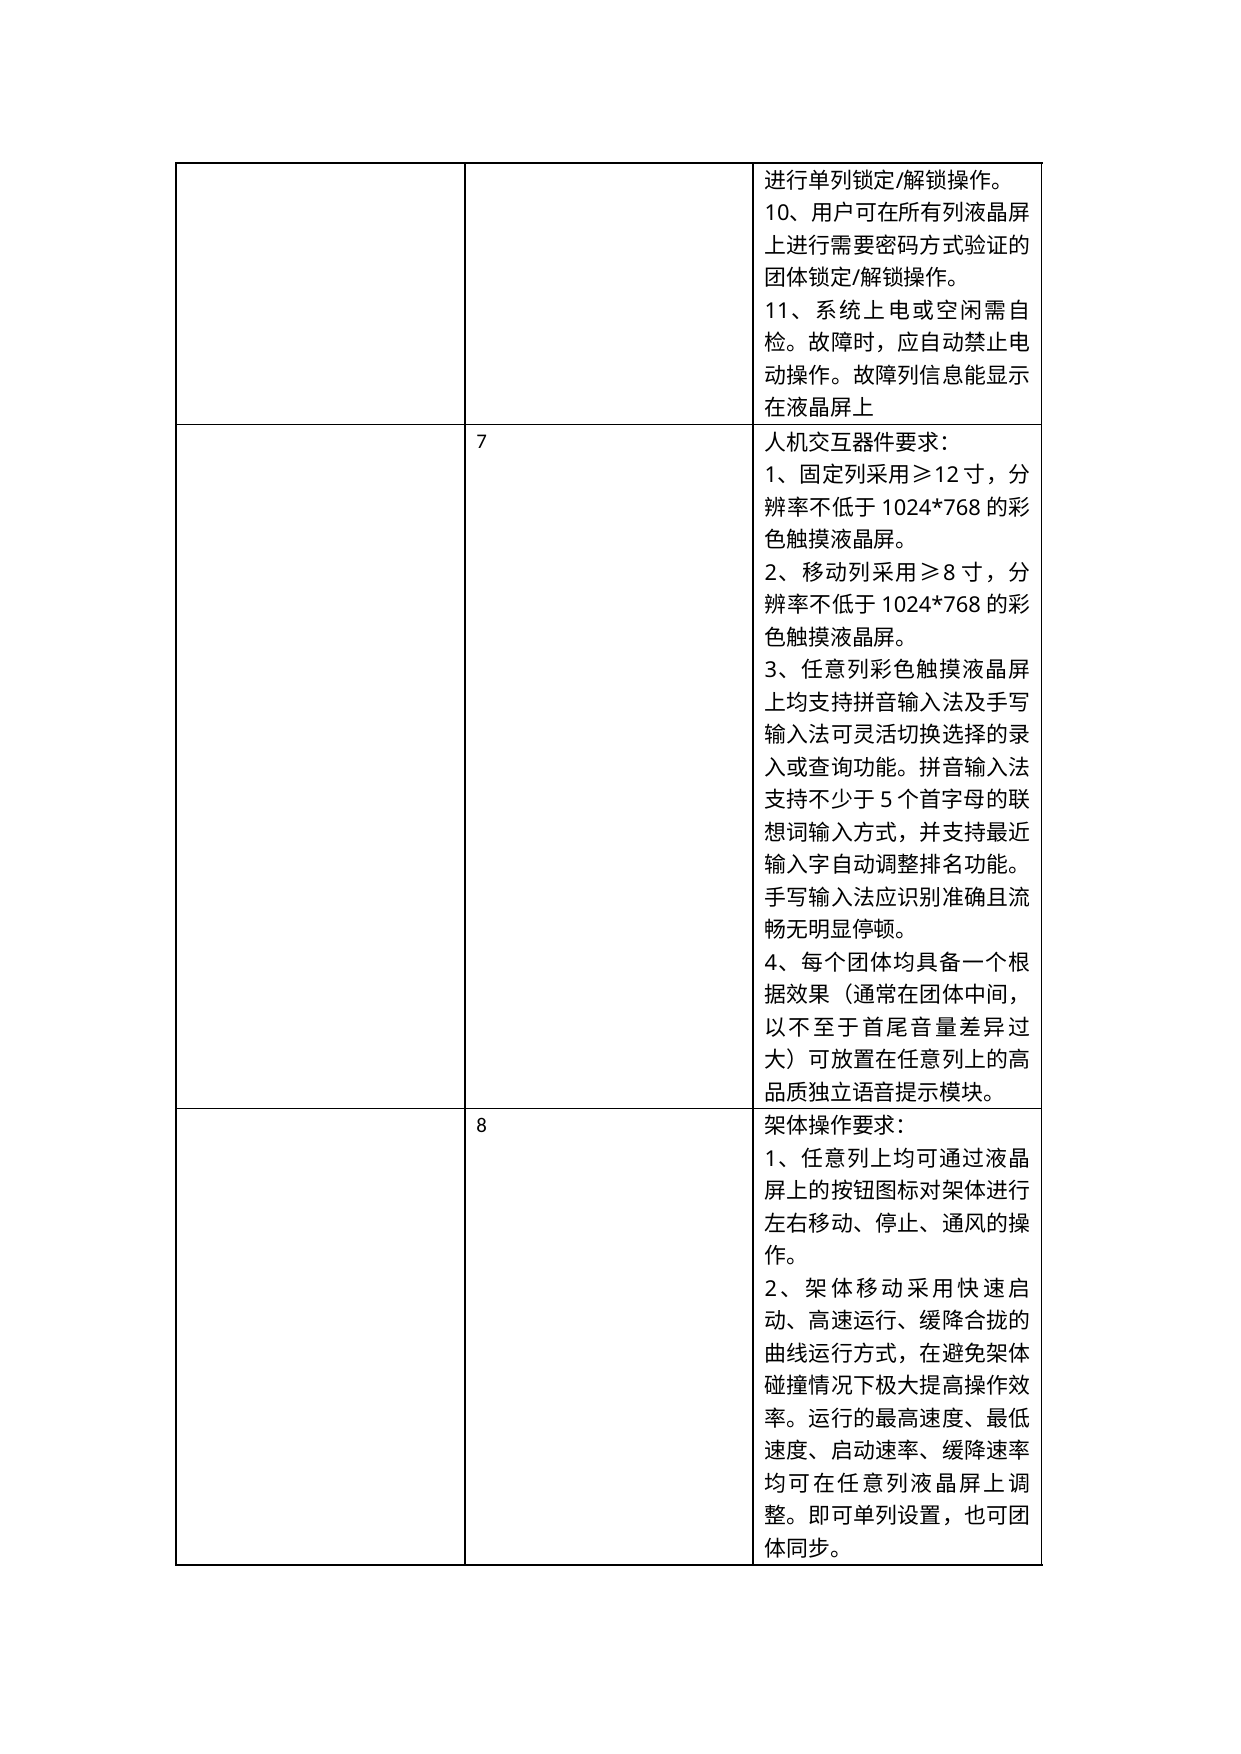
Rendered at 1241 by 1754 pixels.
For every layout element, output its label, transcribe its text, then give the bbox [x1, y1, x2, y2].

table_cell [177, 164, 464, 423]
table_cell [754, 1109, 1041, 1564]
table_cell 7 [466, 425, 752, 1108]
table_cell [754, 164, 1041, 423]
table_cell [177, 1109, 464, 1564]
table_cell 6 [466, 164, 752, 423]
table_cell [177, 425, 464, 1108]
table_cell 人机交互器件要求： 1、固定列采用≥12寸，分辨率不低于1024*768的彩色触摸液晶屏。 2、移动列采用≥8寸，分辨率不低于1024*768的彩色触摸液晶屏。 3、任意列彩色触摸液晶屏上均支持拼音输入法及手写输入法可灵活切换选择的录入或查询功能。拼音输入法支持不少于5个首字母的联想词输入方式，并支持最近输入字自动调整排名功能。手写输入法应识别准确且流畅无明显停顿。 4、每个团体均具备一个根据效果（通常在团体中间，以不至于首尾音量差异过大）可放置在任意列上的高品质独立语音提示模块。 [754, 425, 1041, 1108]
table_cell 8 [466, 1109, 752, 1564]
